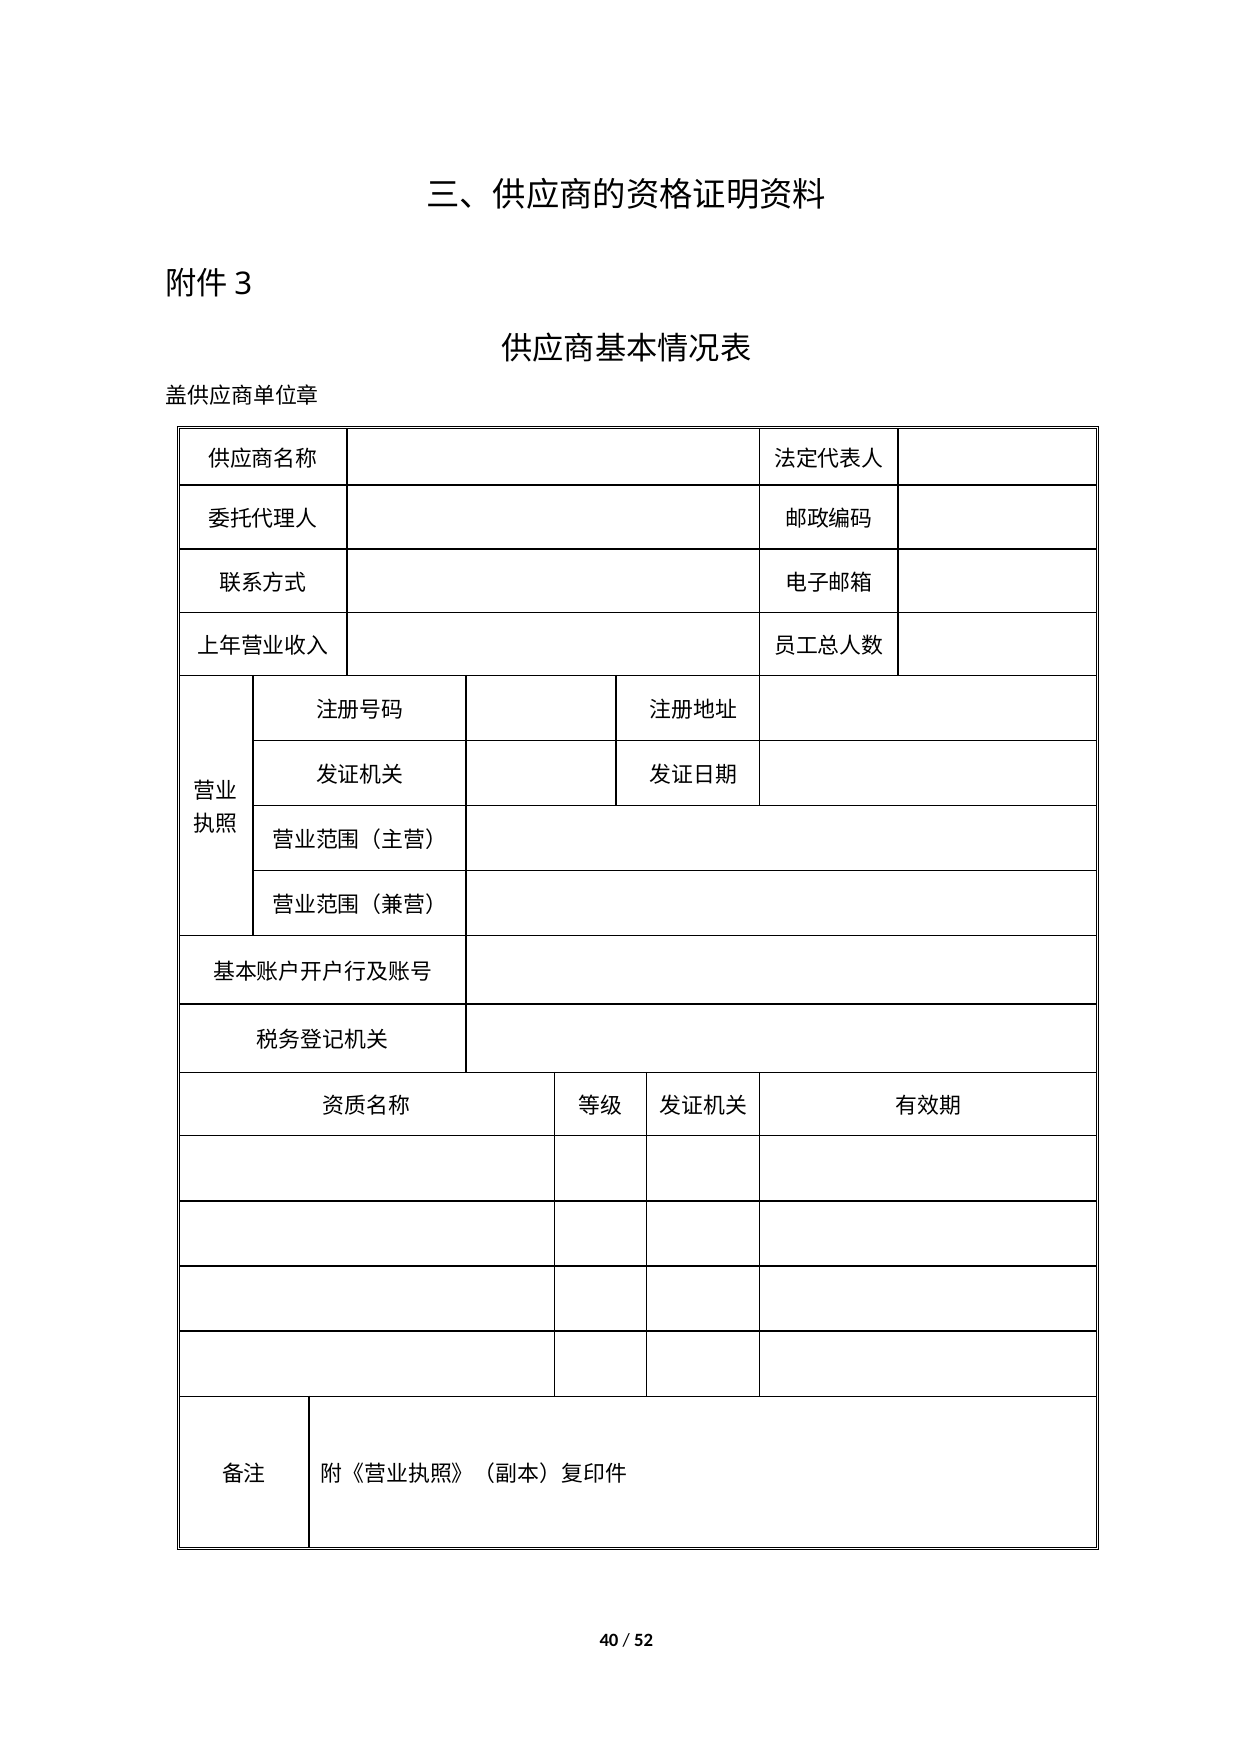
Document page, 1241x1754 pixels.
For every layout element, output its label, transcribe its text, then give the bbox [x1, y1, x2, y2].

table_cell 发证日期 [617, 741, 759, 805]
table_header [899, 429, 1096, 484]
table_cell [899, 486, 1096, 548]
subtitle 三、供应商的资格证明资料 [165, 159, 1087, 224]
table_cell [555, 1332, 646, 1396]
text 盖供应商单位章 [165, 378, 1087, 410]
table_cell [760, 741, 1096, 805]
table_cell 邮政编码 [760, 486, 897, 548]
table_cell [180, 1332, 554, 1396]
table_cell 备注 [180, 1397, 308, 1547]
table_cell 营业范围（兼营） [254, 871, 465, 935]
table_cell [348, 613, 759, 675]
table_cell 营业执照 [180, 676, 252, 935]
table_cell 发证机关 [647, 1073, 759, 1135]
table_cell 发证机关 [254, 741, 465, 805]
text 附件3 [165, 248, 1087, 313]
table_header [348, 429, 759, 484]
table_cell [647, 1136, 759, 1200]
table_cell [899, 550, 1096, 611]
table_cell 营业范围（主营） [254, 806, 465, 870]
table_cell [760, 1202, 1096, 1265]
table_cell 等级 [555, 1073, 646, 1135]
table_cell [760, 1332, 1096, 1396]
table_cell 注册号码 [254, 676, 465, 740]
table_cell [647, 1267, 759, 1330]
table_cell [467, 806, 1096, 870]
table_cell [899, 613, 1096, 675]
table_cell [348, 486, 759, 548]
table_cell [555, 1136, 646, 1200]
table_header 供应商名称 [180, 429, 346, 484]
table_cell [555, 1267, 646, 1330]
table_cell [180, 1267, 554, 1330]
table_cell 上年营业收入 [180, 613, 346, 675]
table_cell 电子邮箱 [760, 550, 897, 611]
table_cell [467, 676, 615, 740]
table_cell 资质名称 [180, 1073, 554, 1135]
table_cell 有效期 [760, 1073, 1096, 1135]
table_cell [647, 1202, 759, 1265]
table_cell [180, 1202, 554, 1265]
table_cell [647, 1332, 759, 1396]
table_cell 税务登记机关 [180, 1005, 465, 1072]
table_cell [467, 741, 615, 805]
text 供应商基本情况表 [165, 313, 1087, 378]
table_cell [760, 1267, 1096, 1330]
table_cell 注册地址 [617, 676, 759, 740]
table_cell [348, 550, 759, 611]
table_header 法定代表人 [760, 429, 897, 484]
table_cell [467, 936, 1096, 1003]
table_cell [555, 1202, 646, 1265]
table_cell 委托代理人 [180, 486, 346, 548]
table_cell [467, 1005, 1096, 1072]
table_cell [760, 1136, 1096, 1200]
table_cell 联系方式 [180, 550, 346, 611]
table_cell 员工总人数 [760, 613, 897, 675]
table_cell [760, 676, 1096, 740]
table_cell 附《营业执照》（副本）复印件 [310, 1397, 1096, 1547]
table_cell 基本账户开户行及账号 [180, 936, 465, 1003]
table_cell [180, 1136, 554, 1200]
table_cell [467, 871, 1096, 935]
